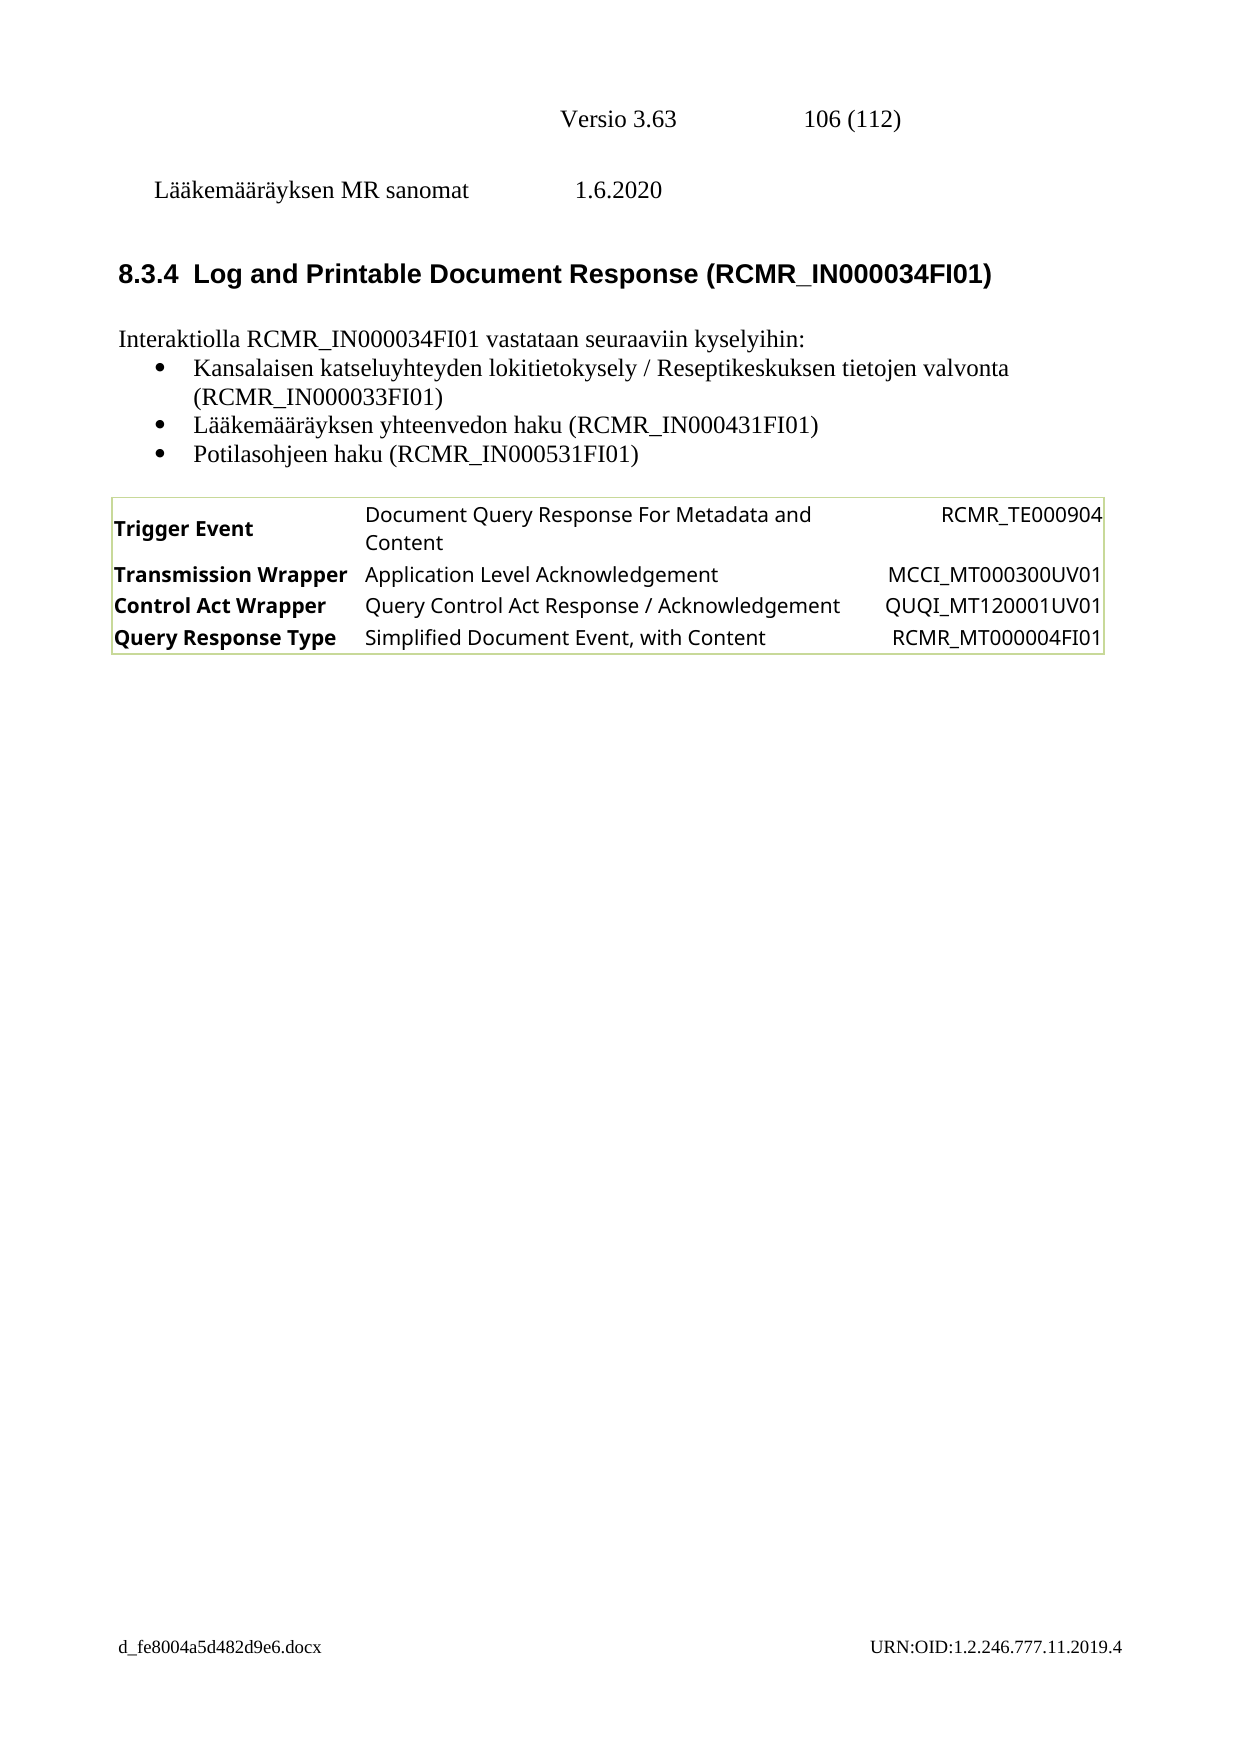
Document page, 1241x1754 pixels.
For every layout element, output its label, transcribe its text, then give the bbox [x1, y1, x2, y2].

list Lääkemääräyksen yhteenvedon haku (RCMR_IN000431FI01) [156, 411, 1122, 439]
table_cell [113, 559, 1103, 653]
subtitle Log and Printable Document Response (RCMR_IN000034FI01) [118, 258, 1122, 289]
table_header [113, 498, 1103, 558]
list Kansalaisen katseluyhteyden lokitietokysely / Reseptikeskuksen tietojen valvonta (RCMR_IN000033FI01) [156, 353, 1122, 411]
list Potilasohjeen haku (RCMR_IN000531FI01) [156, 439, 1122, 468]
text Interaktiolla RCMR_IN000034FI01 vastataan seuraaviin kyselyihin: [118, 324, 1122, 353]
